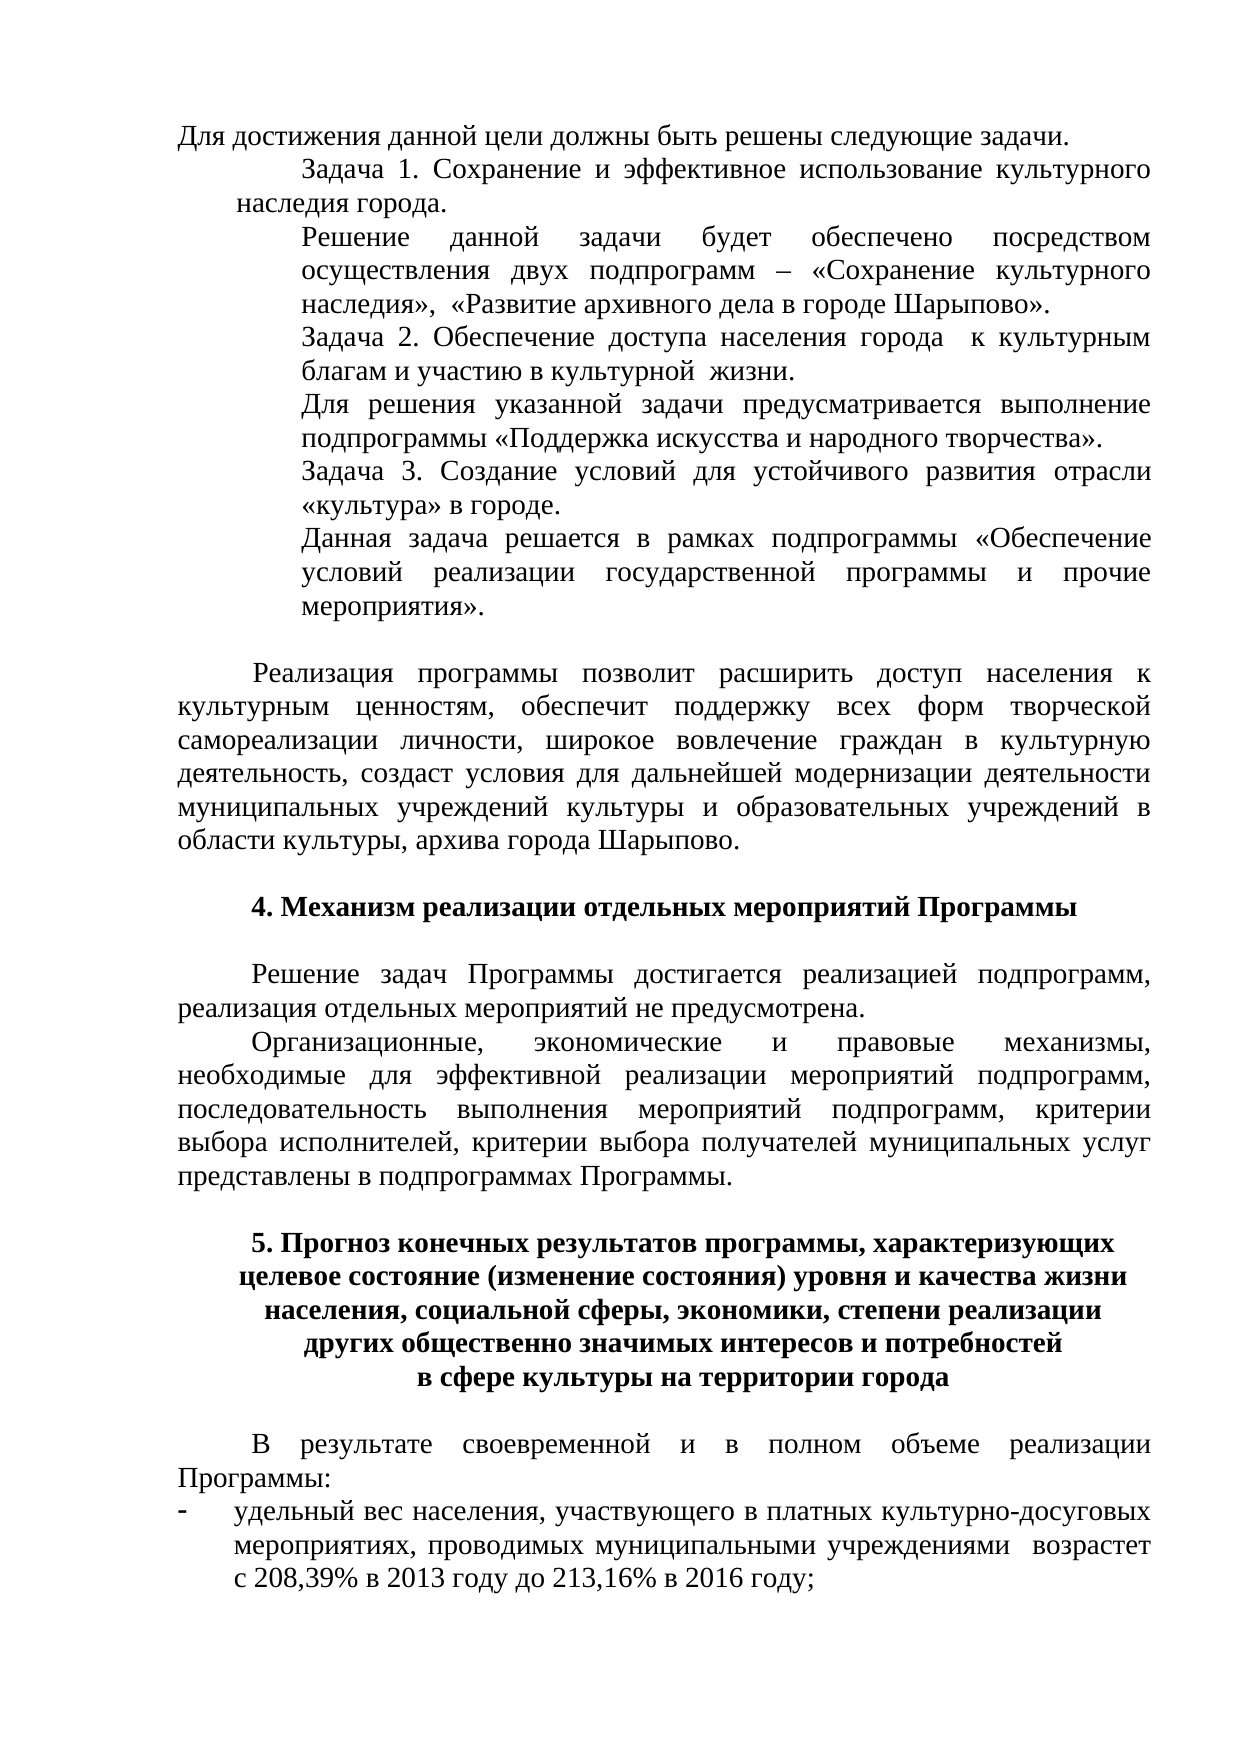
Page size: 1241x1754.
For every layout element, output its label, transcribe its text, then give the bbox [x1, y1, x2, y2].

text Решение данной задачи будет обеспечено посредством осуществления двух подпрограмм – «Сохранение культурного наследия», «Развитие архивного дела в городе Шарыпово». [301, 219, 1152, 319]
text других общественно значимых интересов и потребностей [215, 1326, 1152, 1359]
text 5. Прогноз конечных результатов программы, характеризующих целевое состояние (изменение состояния) уровня и качества жизни населения, социальной сферы, экономики, степени реализации [215, 1225, 1152, 1326]
text Реализация программы позволит расширить доступ населения к культурным ценностям, обеспечит поддержку всех форм творческой самореализации личности, широкое вовлечение граждан в культурную деятельность, создаст условия для дальнейшей модернизации деятельности муниципальных учреждений культуры и образовательных учреждений в области культуры, архива города Шарыпово. [177, 655, 1152, 856]
text Данная задача решается в рамках подпрограммы «Обеспечение условий реализации государственной программы и прочие мероприятия». [301, 521, 1152, 621]
text Задача 2. Обеспечение доступа населения города к культурным благам и участию в культурной жизни. [301, 319, 1152, 386]
text В результате своевременной и в полном объеме реализации Программы: [177, 1426, 1152, 1493]
text Задача 3. Создание условий для устойчивого развития отрасли «культура» в городе. [301, 453, 1152, 521]
text Для решения указанной задачи предусматривается выполнение подпрограммы «Поддержка искусства и народного творчества». [301, 386, 1152, 453]
text 4. Механизм реализации отдельных мероприятий Программы [177, 889, 1152, 923]
text Решение задач Программы достигается реализацией подпрограмм, реализация отдельных мероприятий не предусмотрена. [177, 957, 1152, 1024]
text в сфере культуры на территории города [215, 1359, 1152, 1393]
list удельный вес населения, участвующего в платных культурно-досуговых мероприятиях, проводимых муниципальными учреждениями возрастет с 208,39% в 2013 году до 213,16% в 2016 году; [177, 1493, 1152, 1594]
text Организационные, экономические и правовые механизмы, необходимые для эффективной реализации мероприятий подпрограмм, последовательность выполнения мероприятий подпрограмм, критерии выбора исполнителей, критерии выбора получателей муниципальных услуг представлены в подпрограммах Программы. [177, 1024, 1152, 1191]
text Для достижения данной цели должны быть решены следующие задачи. [177, 118, 1152, 152]
text Задача 1. Сохранение и эффективное использование культурного наследия города. [236, 152, 1152, 219]
